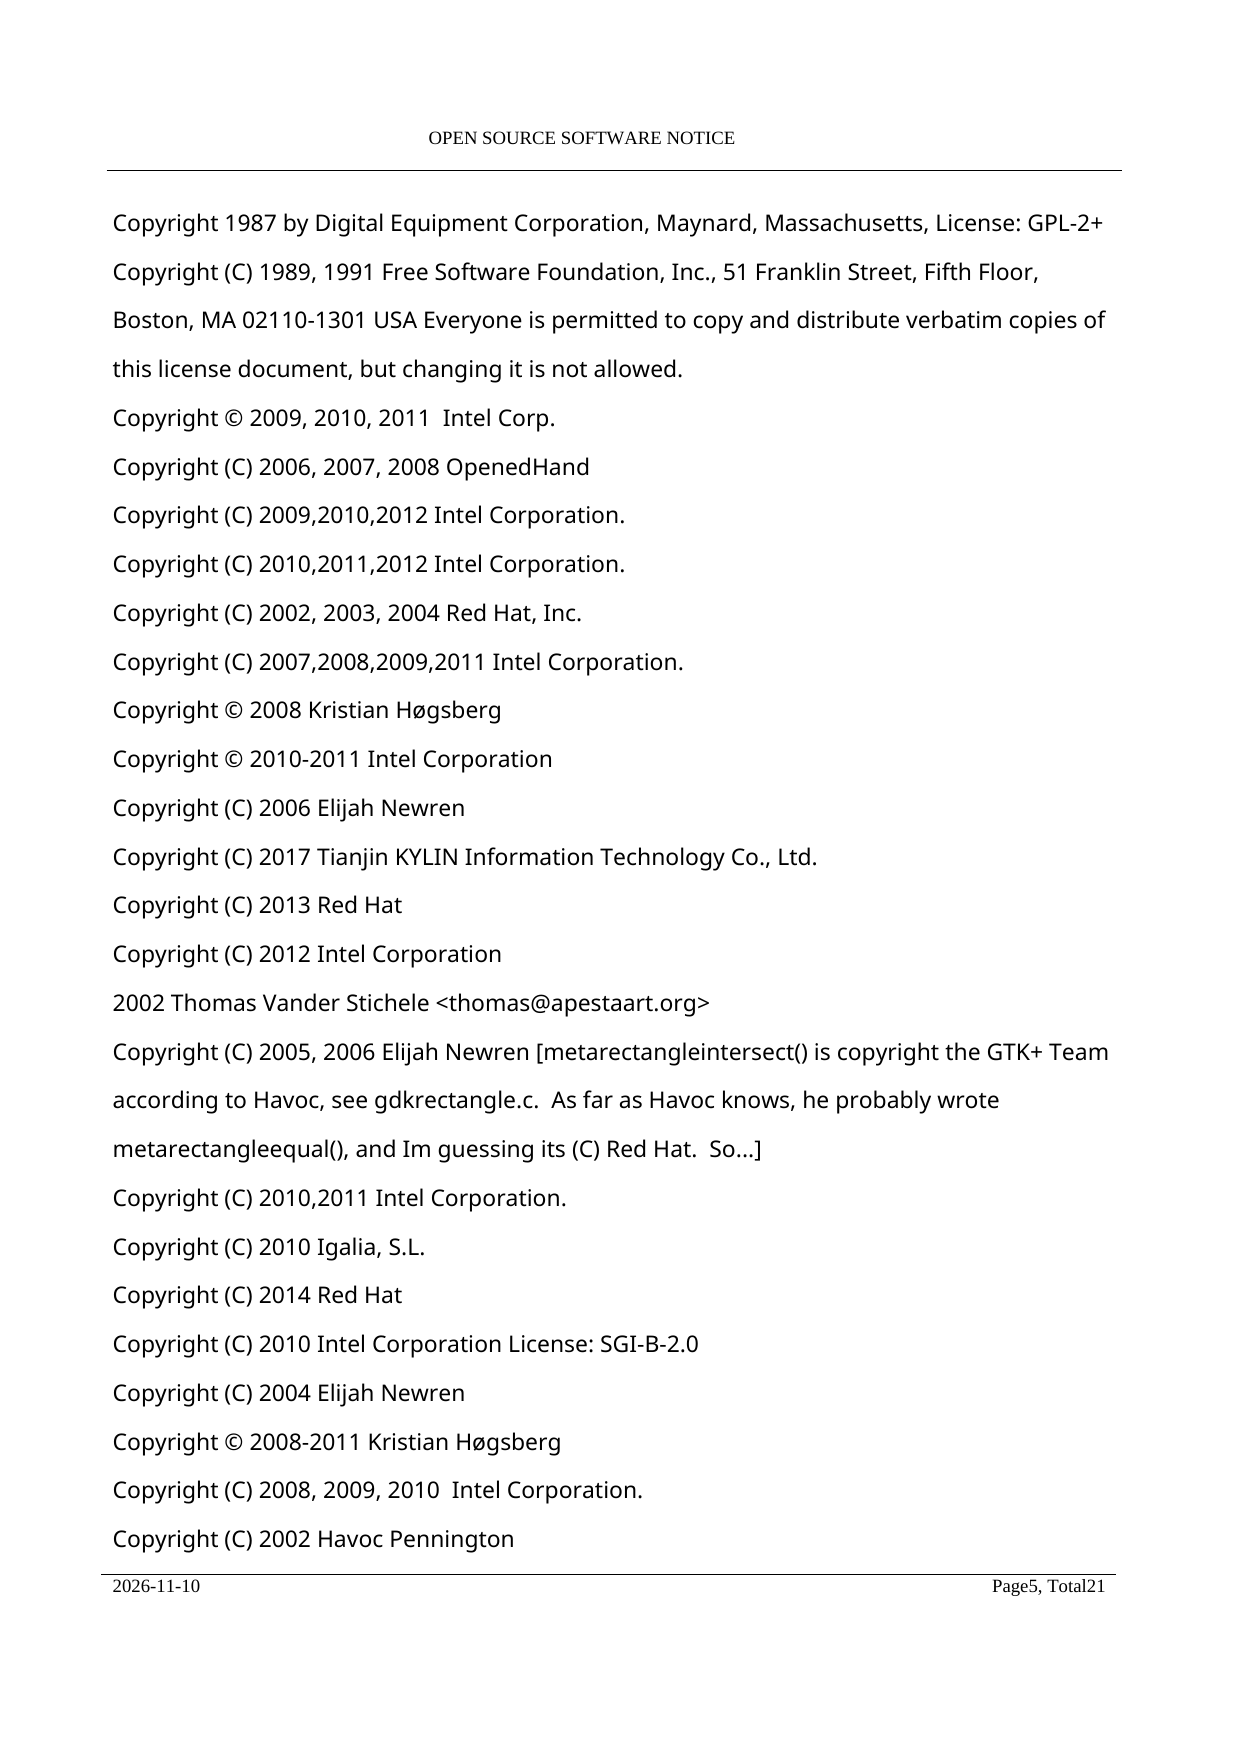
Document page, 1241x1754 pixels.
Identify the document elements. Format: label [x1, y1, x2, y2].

text [112, 206, 1128, 1555]
